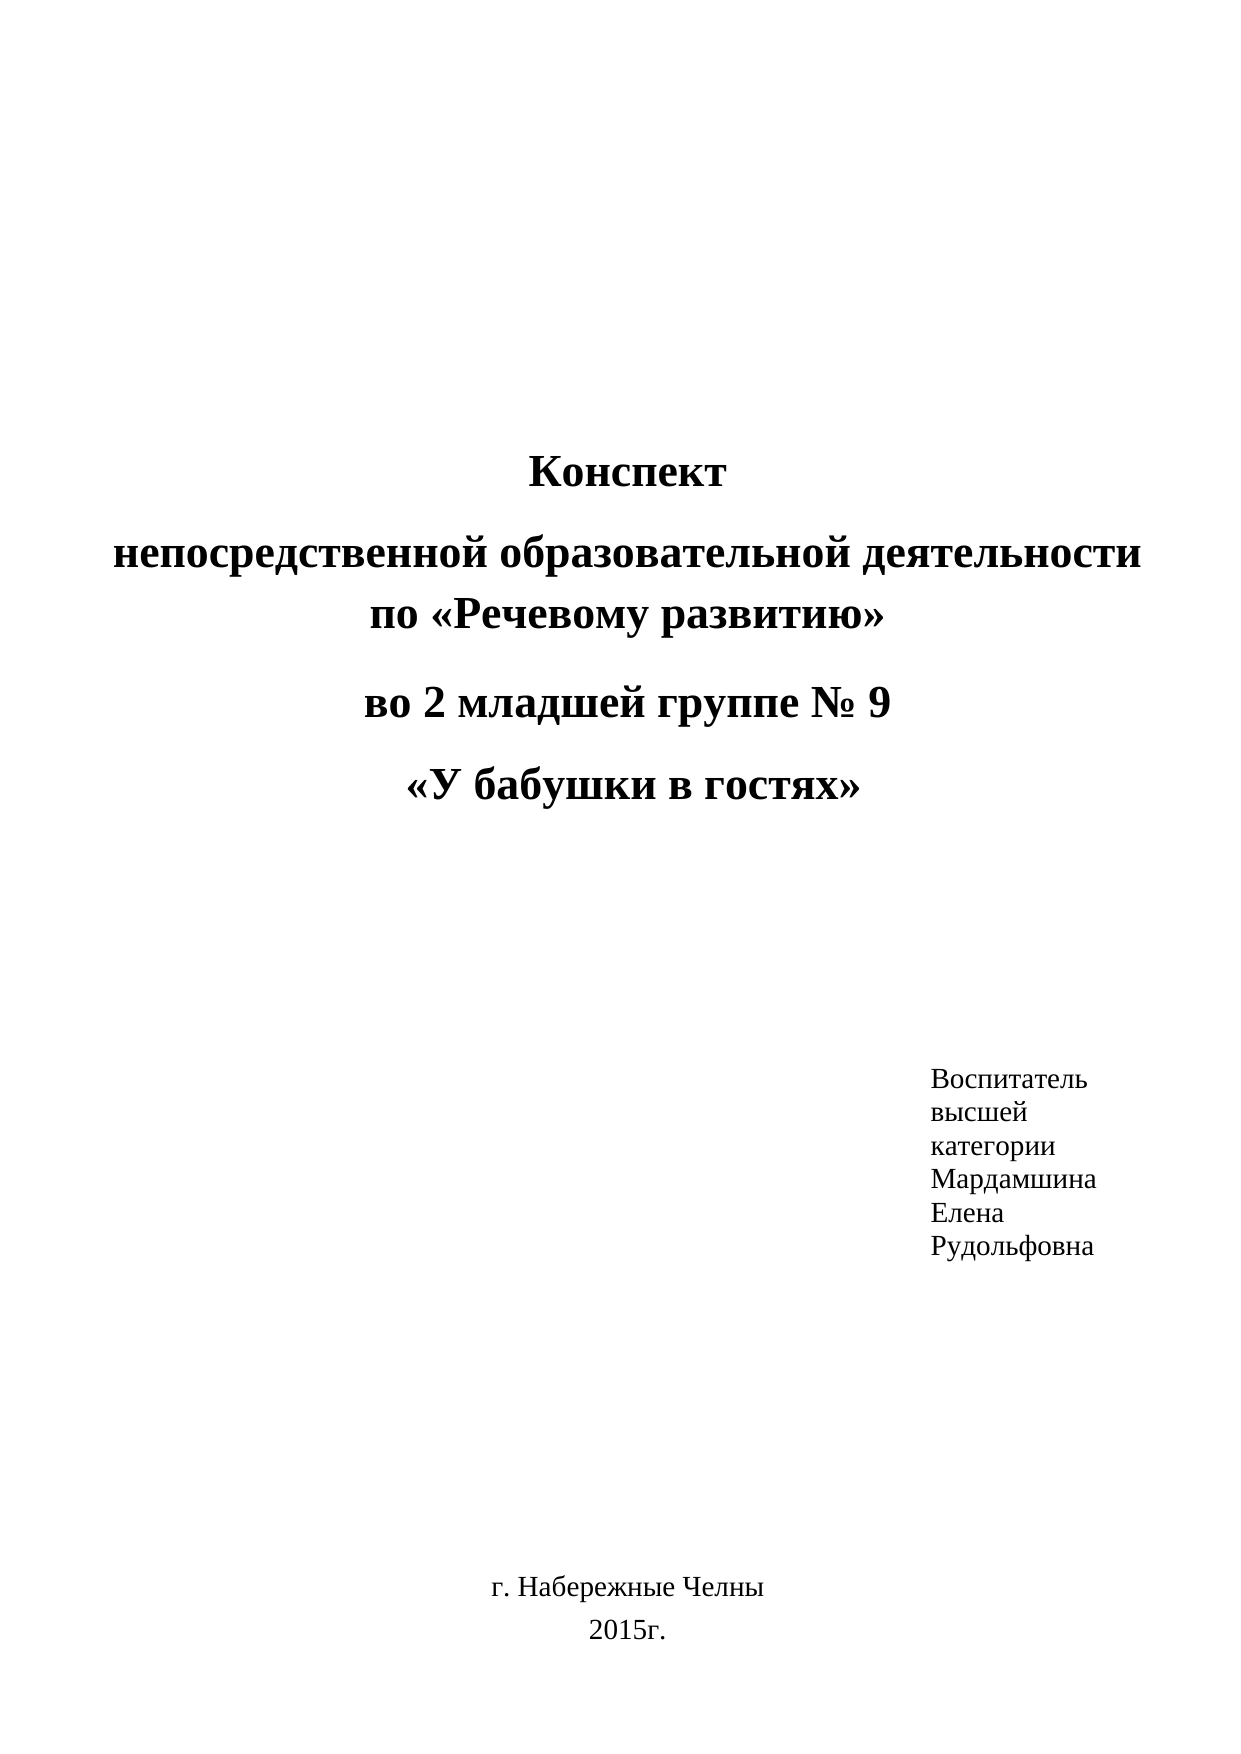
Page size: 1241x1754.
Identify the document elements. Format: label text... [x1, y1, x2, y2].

text Воспитатель [930, 1061, 1152, 1094]
text Елена [930, 1195, 1152, 1228]
text Мардамшина [930, 1161, 1152, 1195]
text Рудольфовна [930, 1228, 1152, 1262]
text непосредственной образовательной деятельности по «Речевому развитию» [103, 525, 1152, 638]
text «У бабушки в гостях» [103, 757, 1152, 810]
text Конспект [103, 443, 1152, 496]
text 2015г. [103, 1603, 1152, 1645]
text высшей категории [930, 1094, 1152, 1161]
text г. Набережные Челны [103, 1560, 1152, 1603]
text во 2 младшей группе № 9 [103, 675, 1152, 728]
